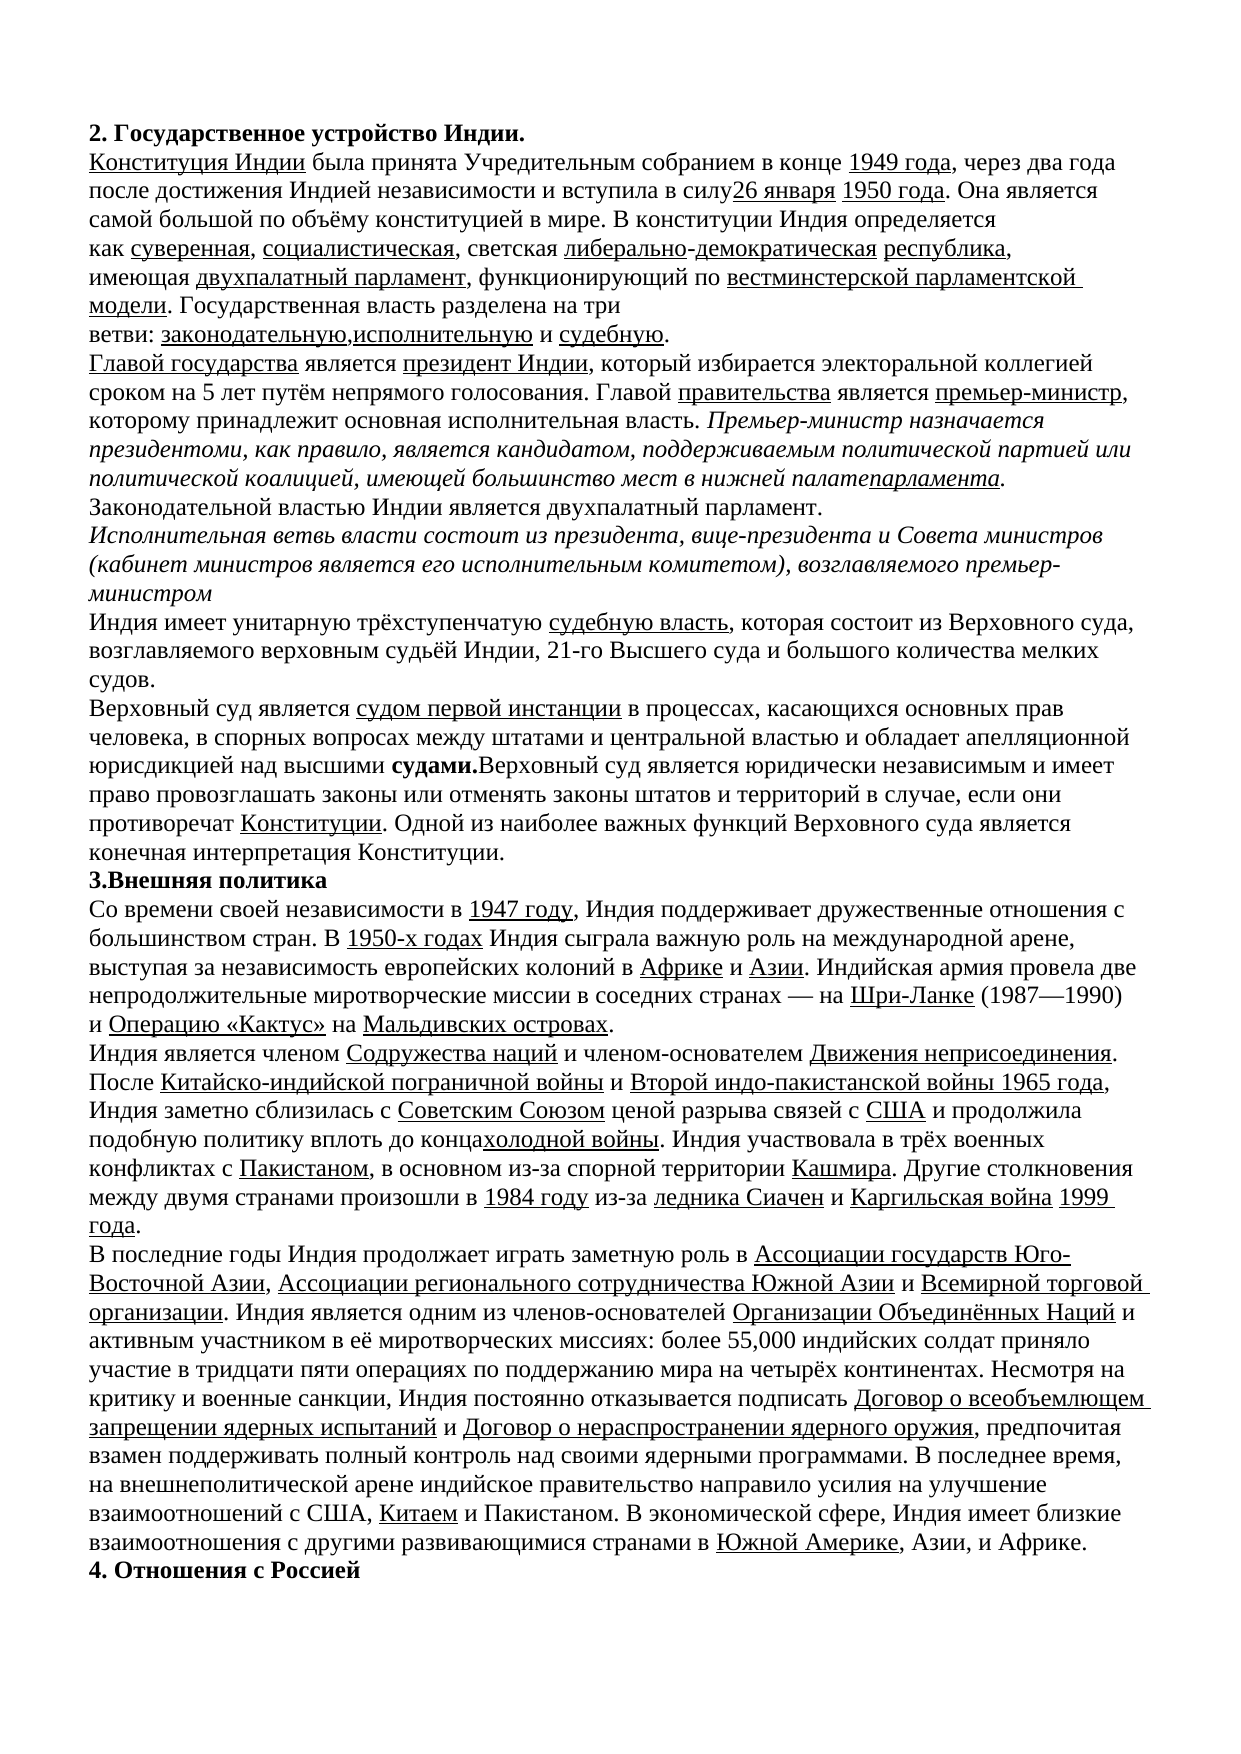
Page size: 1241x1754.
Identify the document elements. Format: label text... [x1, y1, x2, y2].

text После Китайско-индийской пограничной войны и Второй индо-пакистанской войны 1965 года, Индия заметно сблизилась с Советским Союзом ценой разрыва связей с США и продолжила подобную политику вплоть до концахолодной войны. Индия участвовала в трёх военных конфликтах с Пакистаном, в основном из-за спорной территории Кашмира. Другие столкновения между двумя странами произошли в 1984 году из-за ледника Сиачен и Каргильская война 1999 года. [89, 1067, 1152, 1239]
text Исполнительная ветвь власти состоит из президента, вице-президента и Совета министров (кабинет министров является его исполнительным комитетом), возглавляемого премьер-министром [89, 521, 1152, 607]
text 4. Отношения с Россией [89, 1556, 1152, 1584]
text Законодательной властью Индии является двухпалатный парламент. [89, 492, 1152, 521]
text 3.Внешняя политика [89, 866, 1152, 894]
text 2. Государственное устройство Индии. [89, 118, 1152, 147]
text Главой государства является президент Индии, который избирается электоральной коллегией сроком на 5 лет путём непрямого голосования. Главой правительства является премьер-министр, которому принадлежит основная исполнительная власть. Премьер-министр назначается президентоми, как правило, является кандидатом, поддерживаемым политической партией или политической коалицией, имеющей большинство мест в нижней палатепарламента. [89, 348, 1152, 492]
text Конституция Индии была принята Учредительным собранием в конце 1949 года, через два года после достижения Индией независимости и вступила в силу26 января 1950 года. Она является самой большой по объёму конституцией в мире. В конституции Индия определяется как суверенная, социалистическая, светская либерально-демократическая республика, имеющая двухпалатный парламент, функционирующий по вестминстерской парламентской модели. Государственная власть разделена на три ветви: законодательную,исполнительную и судебную. [89, 147, 1152, 348]
text Индия имеет унитарную трёхступенчатую судебную власть, которая состоит из Верховного суда, возглавляемого верховным судьёй Индии, 21-го Высшего суда и большого количества мелких судов. [89, 607, 1152, 693]
text Верховный суд является судом первой инстанции в процессах, касающихся основных прав человека, в спорных вопросах между штатами и центральной властью и обладает апелляционной юрисдикцией над высшими судами.Верховный суд является юридически независимым и имеет право провозглашать законы или отменять законы штатов и территорий в случае, если они противоречат Конституции. Одной из наиболее важных функций Верховного суда является конечная интерпретация Конституции. [89, 693, 1152, 866]
text Индия является членом Содружества наций и членом-основателем Движения неприсоединения. [89, 1038, 1152, 1067]
text Со времени своей независимости в 1947 году, Индия поддерживает дружественные отношения с большинством стран. В 1950-х годах Индия сыграла важную роль на международной арене, выступая за независимость европейских колоний в Африке и Азии. Индийская армия провела две непродолжительные миротворческие миссии в соседних странах — на Шри-Ланке (1987—1990) и Операцию «Кактус» на Мальдивских островах. [89, 894, 1152, 1038]
text В последние годы Индия продолжает играть заметную роль в Ассоциации государств Юго-Восточной Азии, Ассоциации регионального сотрудничества Южной Азии и Всемирной торговой организации. Индия является одним из членов-основателей Организации Объединённых Наций и активным участником в её миротворческих миссиях: более 55,000 индийских солдат приняло участие в тридцати пяти операциях по поддержанию мира на четырёх континентах. Несмотря на критику и военные санкции, Индия постоянно отказывается подписать Договор о всеобъемлющем запрещении ядерных испытаний и Договор о нераспространении ядерного оружия, предпочитая взамен поддерживать полный контроль над своими ядерными программами. В последнее время, на внешнеполитической арене индийское правительство направило усилия на улучшение взаимоотношений с США, Китаем и Пакистаном. В экономической сфере, Индия имеет близкие взаимоотношения с другими развивающимися странами в Южной Америке, Азии, и Африке. [89, 1239, 1152, 1556]
